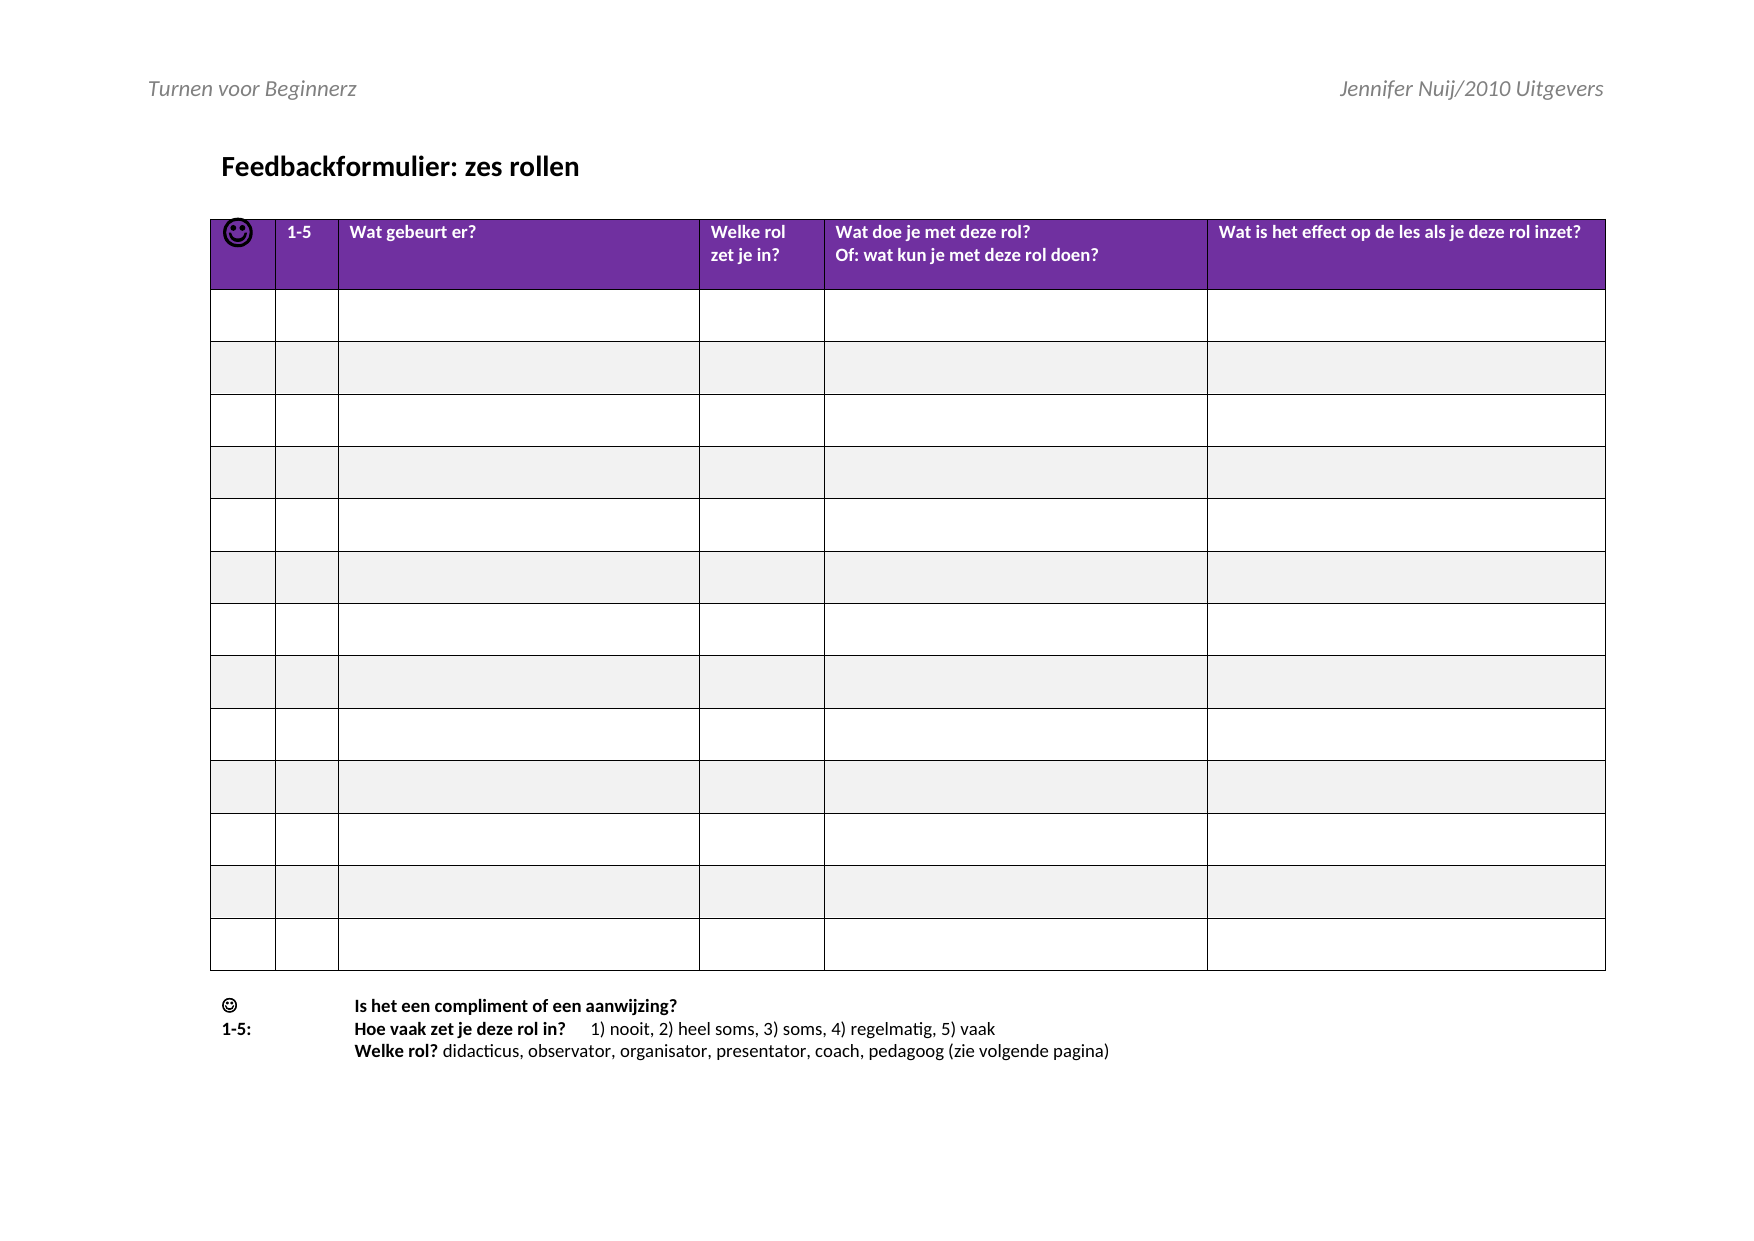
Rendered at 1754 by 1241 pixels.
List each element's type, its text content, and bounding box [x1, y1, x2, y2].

table_cell [825, 656, 1207, 708]
table_cell [700, 499, 824, 551]
table_cell [339, 395, 699, 446]
table_header [211, 220, 275, 289]
table_cell [1208, 866, 1605, 917]
table_cell [211, 290, 275, 341]
table_cell [339, 656, 699, 708]
table_cell [211, 709, 275, 760]
table_cell [825, 761, 1207, 813]
table_cell [825, 709, 1207, 760]
table_cell [825, 447, 1207, 498]
table_cell [339, 709, 699, 760]
table_cell [825, 395, 1207, 446]
table_cell [276, 814, 338, 865]
table_cell [339, 290, 699, 341]
table_cell [700, 604, 824, 655]
table_cell [211, 814, 275, 865]
table_cell [276, 447, 338, 498]
table_cell [1208, 604, 1605, 655]
table_cell [1208, 919, 1605, 970]
table_cell [339, 552, 699, 603]
table_cell [700, 919, 824, 970]
table_cell [825, 290, 1207, 341]
table_cell [339, 814, 699, 865]
table_cell [1208, 761, 1605, 813]
table_cell [1208, 342, 1605, 393]
table_cell [825, 342, 1207, 393]
table_cell [211, 552, 275, 603]
table_cell [211, 499, 275, 551]
table_cell [276, 709, 338, 760]
table_cell [700, 552, 824, 603]
table_cell [276, 342, 338, 393]
table_cell [825, 866, 1207, 917]
table_cell [825, 552, 1207, 603]
table_cell [700, 761, 824, 813]
table_cell [700, 866, 824, 917]
table_cell [339, 761, 699, 813]
table_cell [276, 919, 338, 970]
text Is het een compliment of een aanwijzing? [148, 994, 1606, 1017]
table_cell [211, 342, 275, 393]
table_cell [211, 604, 275, 655]
text 1-5: Hoe vaak zet je deze rol in? 1) nooit, 2) heel soms, 3) soms, 4) regelmatig, 5) vaak [148, 1017, 1606, 1039]
table_cell [700, 656, 824, 708]
table_cell [339, 447, 699, 498]
table_cell [1208, 447, 1605, 498]
table_cell [276, 499, 338, 551]
table_header Welke rol zet je in? [700, 220, 824, 289]
table_cell [339, 866, 699, 917]
table_cell [1208, 552, 1605, 603]
table_cell [276, 290, 338, 341]
table_cell [700, 709, 824, 760]
table_cell [700, 290, 824, 341]
table_cell [825, 919, 1207, 970]
table_cell [339, 499, 699, 551]
table_cell [339, 342, 699, 393]
text Feedbackformulier: zes rollen [148, 148, 1606, 183]
table_cell [825, 814, 1207, 865]
table_cell [211, 395, 275, 446]
table_cell [1208, 656, 1605, 708]
table_cell [211, 866, 275, 917]
table_cell [1208, 814, 1605, 865]
table_header Wat doe je met deze rol? Of: wat kun je met deze rol doen? [825, 220, 1207, 289]
table_cell [276, 866, 338, 917]
table_cell [700, 342, 824, 393]
table_cell [825, 604, 1207, 655]
table_cell [700, 447, 824, 498]
table_header 1-5 [276, 220, 338, 289]
table_header Wat is het effect op de les als je deze rol inzet? [1208, 220, 1605, 289]
table_header Wat gebeurt er? [339, 220, 699, 289]
table_cell [825, 499, 1207, 551]
table_cell [339, 604, 699, 655]
table_cell [276, 552, 338, 603]
table_cell [700, 814, 824, 865]
table_cell [211, 919, 275, 970]
table_cell [339, 919, 699, 970]
text Welke rol? didacticus, observator, organisator, presentator, coach, pedagoog (zie volgende pagina) [148, 1039, 1606, 1062]
table_cell [1208, 395, 1605, 446]
table_cell [1208, 290, 1605, 341]
table_cell [276, 656, 338, 708]
table_cell [211, 761, 275, 813]
table_cell [276, 604, 338, 655]
table_cell [276, 395, 338, 446]
table_cell [211, 656, 275, 708]
table_cell [1208, 499, 1605, 551]
table_cell [276, 761, 338, 813]
table_cell [211, 447, 275, 498]
table_cell [1208, 709, 1605, 760]
table_cell [700, 395, 824, 446]
